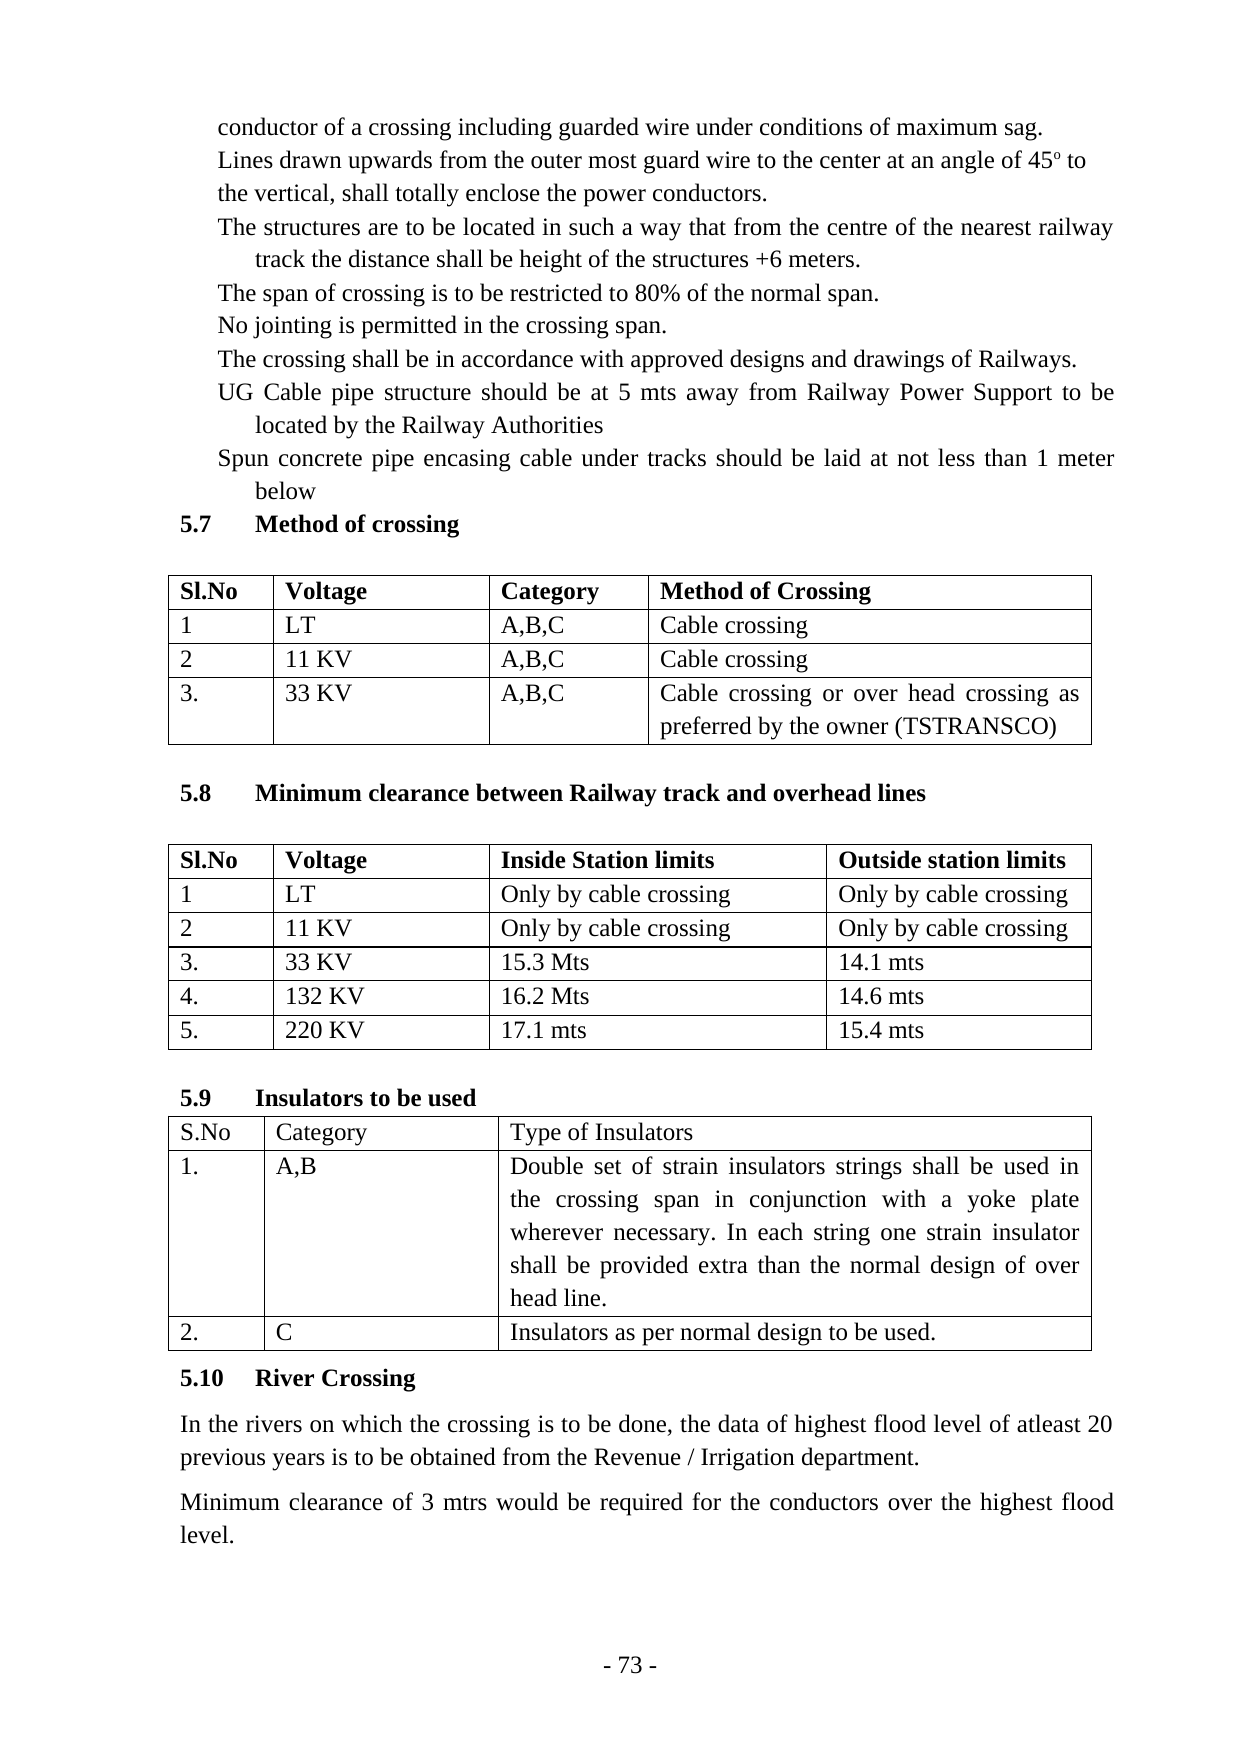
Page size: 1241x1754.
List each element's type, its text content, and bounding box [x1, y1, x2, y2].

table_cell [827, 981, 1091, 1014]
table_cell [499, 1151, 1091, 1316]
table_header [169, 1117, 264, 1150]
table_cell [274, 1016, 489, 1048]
text conductor of a crossing including guarded wire under conditions of maximum sag. [217, 112, 1115, 141]
text The span of crossing is to be restricted to 80% of the normal span. [217, 278, 1115, 306]
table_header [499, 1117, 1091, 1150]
text Minimum clearance of 3 mtrs would be required for the conductors over the highest flood level. [180, 1487, 1115, 1549]
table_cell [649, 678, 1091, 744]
text 5.8 Minimum clearance between Railway track and overhead lines [180, 778, 1115, 807]
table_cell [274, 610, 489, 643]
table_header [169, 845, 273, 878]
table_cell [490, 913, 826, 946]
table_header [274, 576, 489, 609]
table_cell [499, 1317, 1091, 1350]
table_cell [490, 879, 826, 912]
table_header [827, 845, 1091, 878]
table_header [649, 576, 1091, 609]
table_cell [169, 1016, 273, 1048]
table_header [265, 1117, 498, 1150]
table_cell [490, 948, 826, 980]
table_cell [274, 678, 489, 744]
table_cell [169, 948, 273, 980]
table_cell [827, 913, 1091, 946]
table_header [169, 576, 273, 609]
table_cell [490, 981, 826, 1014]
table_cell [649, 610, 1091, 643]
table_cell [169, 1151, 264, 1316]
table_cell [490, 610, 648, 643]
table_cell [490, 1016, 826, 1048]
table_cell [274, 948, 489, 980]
text The structures are to be located in such a way that from the centre of the nearest railway track the distance shall be height of the structures +6 meters. [217, 212, 1115, 273]
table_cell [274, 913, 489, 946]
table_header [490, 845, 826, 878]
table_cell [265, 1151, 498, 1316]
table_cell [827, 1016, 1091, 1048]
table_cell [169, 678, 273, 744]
text Spun concrete pipe encasing cable under tracks should be laid at not less than 1 meter below [217, 443, 1115, 504]
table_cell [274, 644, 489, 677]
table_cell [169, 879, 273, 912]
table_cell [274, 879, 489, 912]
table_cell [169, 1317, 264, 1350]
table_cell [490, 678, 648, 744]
text Lines drawn upwards from the outer most guard wire to the center at an angle of 45o to [217, 146, 1115, 174]
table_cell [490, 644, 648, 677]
text No jointing is permitted in the crossing span. [217, 311, 1115, 339]
text 5.9 Insulators to be used [180, 1083, 1115, 1111]
text the vertical, shall totally enclose the power conductors. [217, 178, 1115, 207]
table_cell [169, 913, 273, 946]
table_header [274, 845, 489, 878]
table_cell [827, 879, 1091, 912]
text 5.10 River Crossing [180, 1363, 1115, 1392]
text The crossing shall be in accordance with approved designs and drawings of Railways. [217, 344, 1115, 372]
text UG Cable pipe structure should be at 5 mts away from Railway Power Support to be located by the Railway Authorities [217, 377, 1115, 438]
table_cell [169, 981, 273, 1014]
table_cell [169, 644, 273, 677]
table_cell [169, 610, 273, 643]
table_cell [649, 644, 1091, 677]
text In the rivers on which the crossing is to be done, the data of highest flood level of atleast 20 previous years is to be obtained from the Revenue / Irrigation department. [180, 1409, 1115, 1471]
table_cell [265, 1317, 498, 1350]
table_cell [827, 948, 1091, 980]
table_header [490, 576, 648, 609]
text 5.7 Method of crossing [180, 509, 1115, 537]
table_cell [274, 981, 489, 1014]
